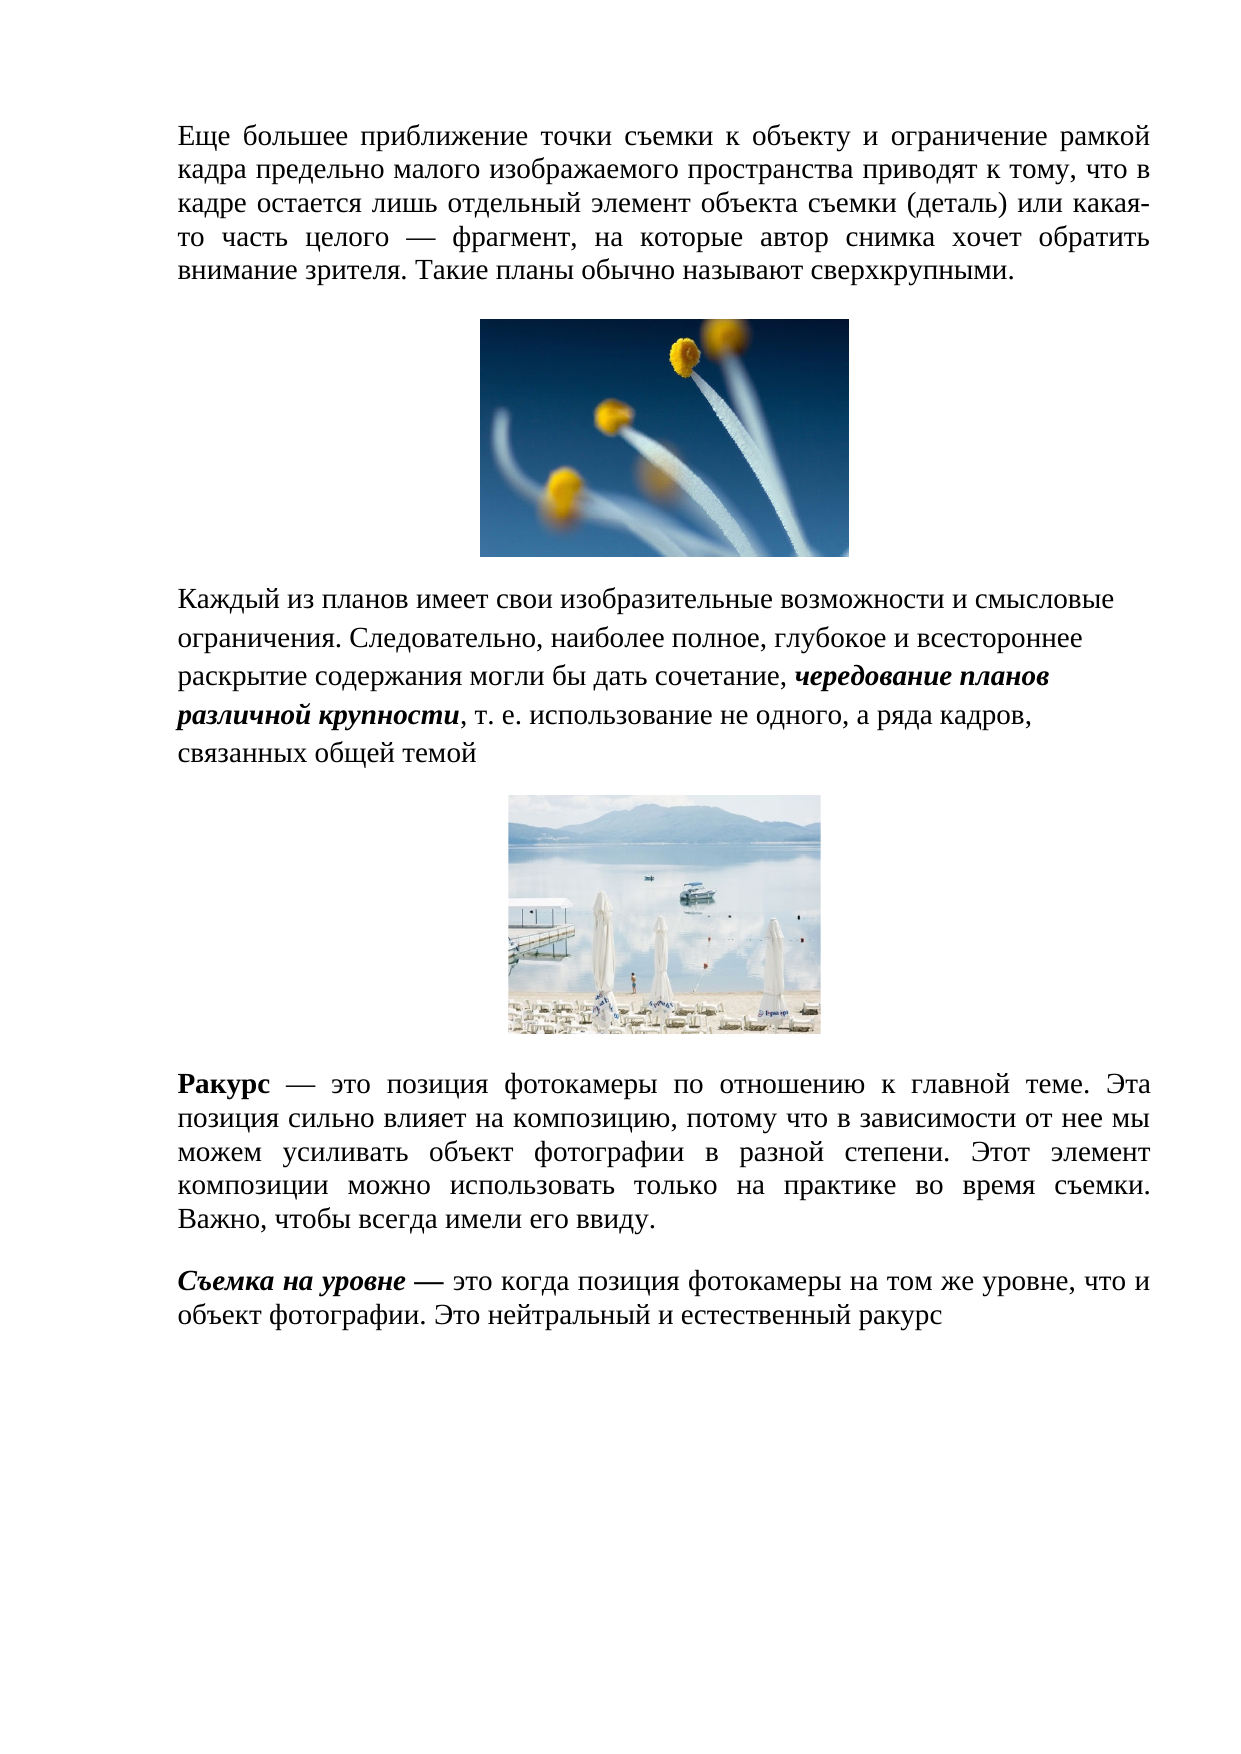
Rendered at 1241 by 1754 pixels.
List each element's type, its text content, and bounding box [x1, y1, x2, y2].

picture [508, 795, 821, 1034]
text Съемка на уровне — это когда позиция фотокамеры на том же уровне, что и объект фотографии. Это нейтральный и естественный ракурс [177, 1263, 1152, 1331]
text Ракурс — это позиция фотокамеры по отношению к главной теме. Эта позиция сильно влияет на композицию, потому что в зависимости от нее мы можем усиливать объект фотографии в разной степени. Этот элемент композиции можно использовать только на практике во время съемки. Важно, чтобы всегда имели его ввиду. [177, 1067, 1152, 1234]
text Еще большее приближение точки съемки к объекту и ограничение рамкой кадра предельно малого изображаемого пространства приводят к тому, что в кадре остается лишь отдельный элемент объекта съемки (деталь) или какая-то часть целого — фрагмент, на которые автор снимка хочет обратить внимание зрителя. Такие планы обычно называют сверхкрупными. [177, 118, 1152, 286]
text Каждый из планов имеет свои изобразительные возможности и смысловые ограничения. Следовательно, наиболее полное, глубокое и всестороннее раскрытие содержания могли бы дать сочетание, чередование планов различной крупности, т. е. использование не одного, а ряда кадров, связанных общей темой [177, 581, 1152, 769]
picture [480, 319, 849, 557]
